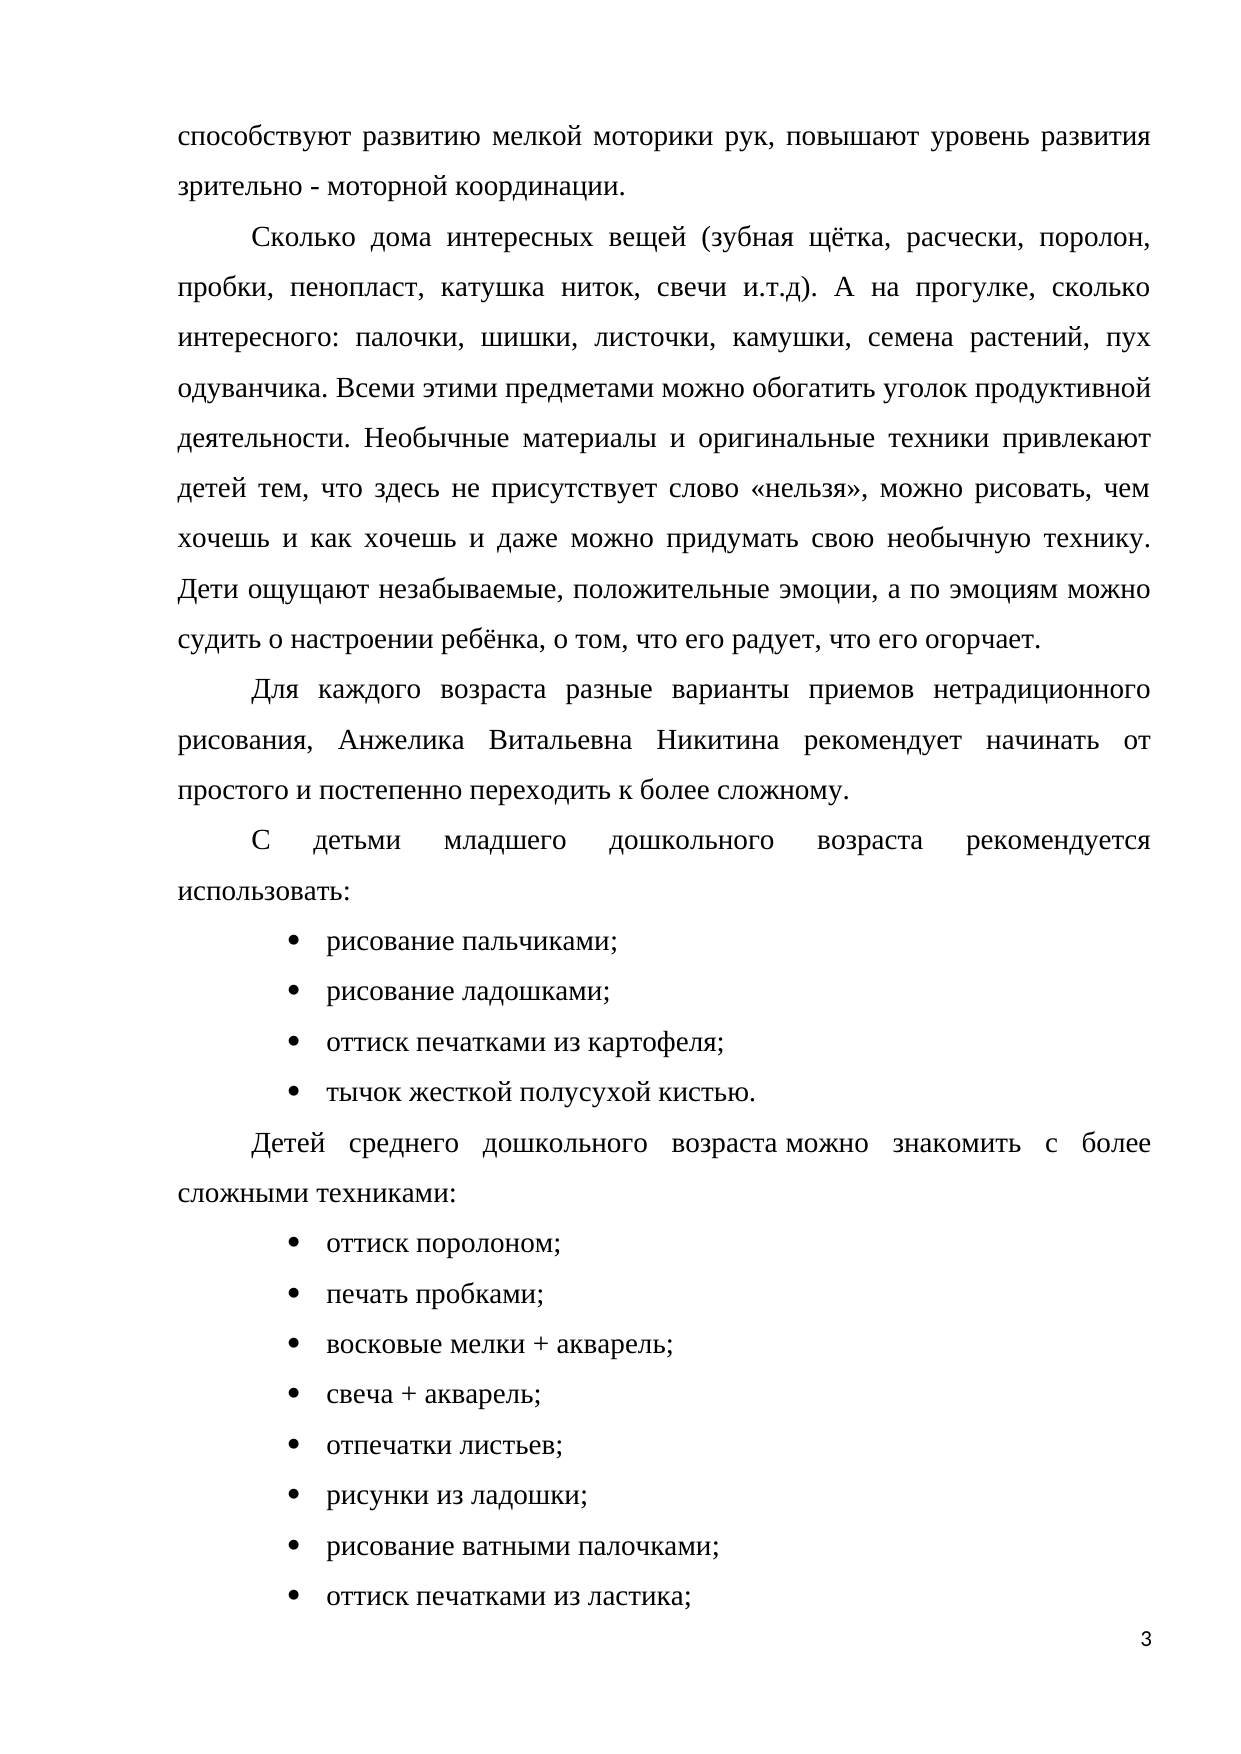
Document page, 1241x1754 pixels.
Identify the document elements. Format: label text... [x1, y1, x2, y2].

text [177, 118, 1152, 202]
list рисование ватными палочками; [288, 1528, 1152, 1562]
list тычок жесткой полусухой кистью. [288, 1074, 1152, 1108]
list оттиск печатками из ластика; [288, 1578, 1152, 1612]
text Детей среднего дошкольного возраста можно знакомить с более сложными техниками: [177, 1125, 1152, 1209]
list оттиск печатками из картофеля; [288, 1024, 1152, 1058]
list свеча + акварель; [288, 1377, 1152, 1410]
list рисунки из ладошки; [288, 1477, 1152, 1511]
text Для каждого возраста разные варианты приемов нетрадиционного рисования, Анжелика Витальевна Никитина рекомендует начинать от простого и постепенно переходить к более сложному. [177, 672, 1152, 806]
list печать пробками; [288, 1276, 1152, 1309]
list оттиск поролоном; [288, 1225, 1152, 1259]
text Сколько дома интересных вещей (зубная щётка, расчески, поролон, пробки, пенопласт, катушка ниток, свечи и.т.д). А на прогулке, сколько интересного: палочки, шишки, листочки, камушки, семена растений, пух одуванчика. Всеми этими предметами можно обогатить уголок продуктивной деятельности. Необычные материалы и оригинальные техники привлекают детей тем, что здесь не присутствует слово «нельзя», можно рисовать, чем хочешь и как хочешь и даже можно придумать свою необычную технику. Дети ощущают незабываемые, положительные эмоции, а по эмоциям можно судить о настроении ребёнка, о том, что его радует, что его огорчает. [177, 219, 1152, 655]
list рисование пальчиками; [288, 923, 1152, 957]
list восковые мелки + акварель; [288, 1326, 1152, 1360]
text С детьми младшего дошкольного возраста рекомендуется использовать: [177, 822, 1152, 906]
list отпечатки листьев; [288, 1427, 1152, 1461]
list рисование ладошками; [288, 973, 1152, 1007]
